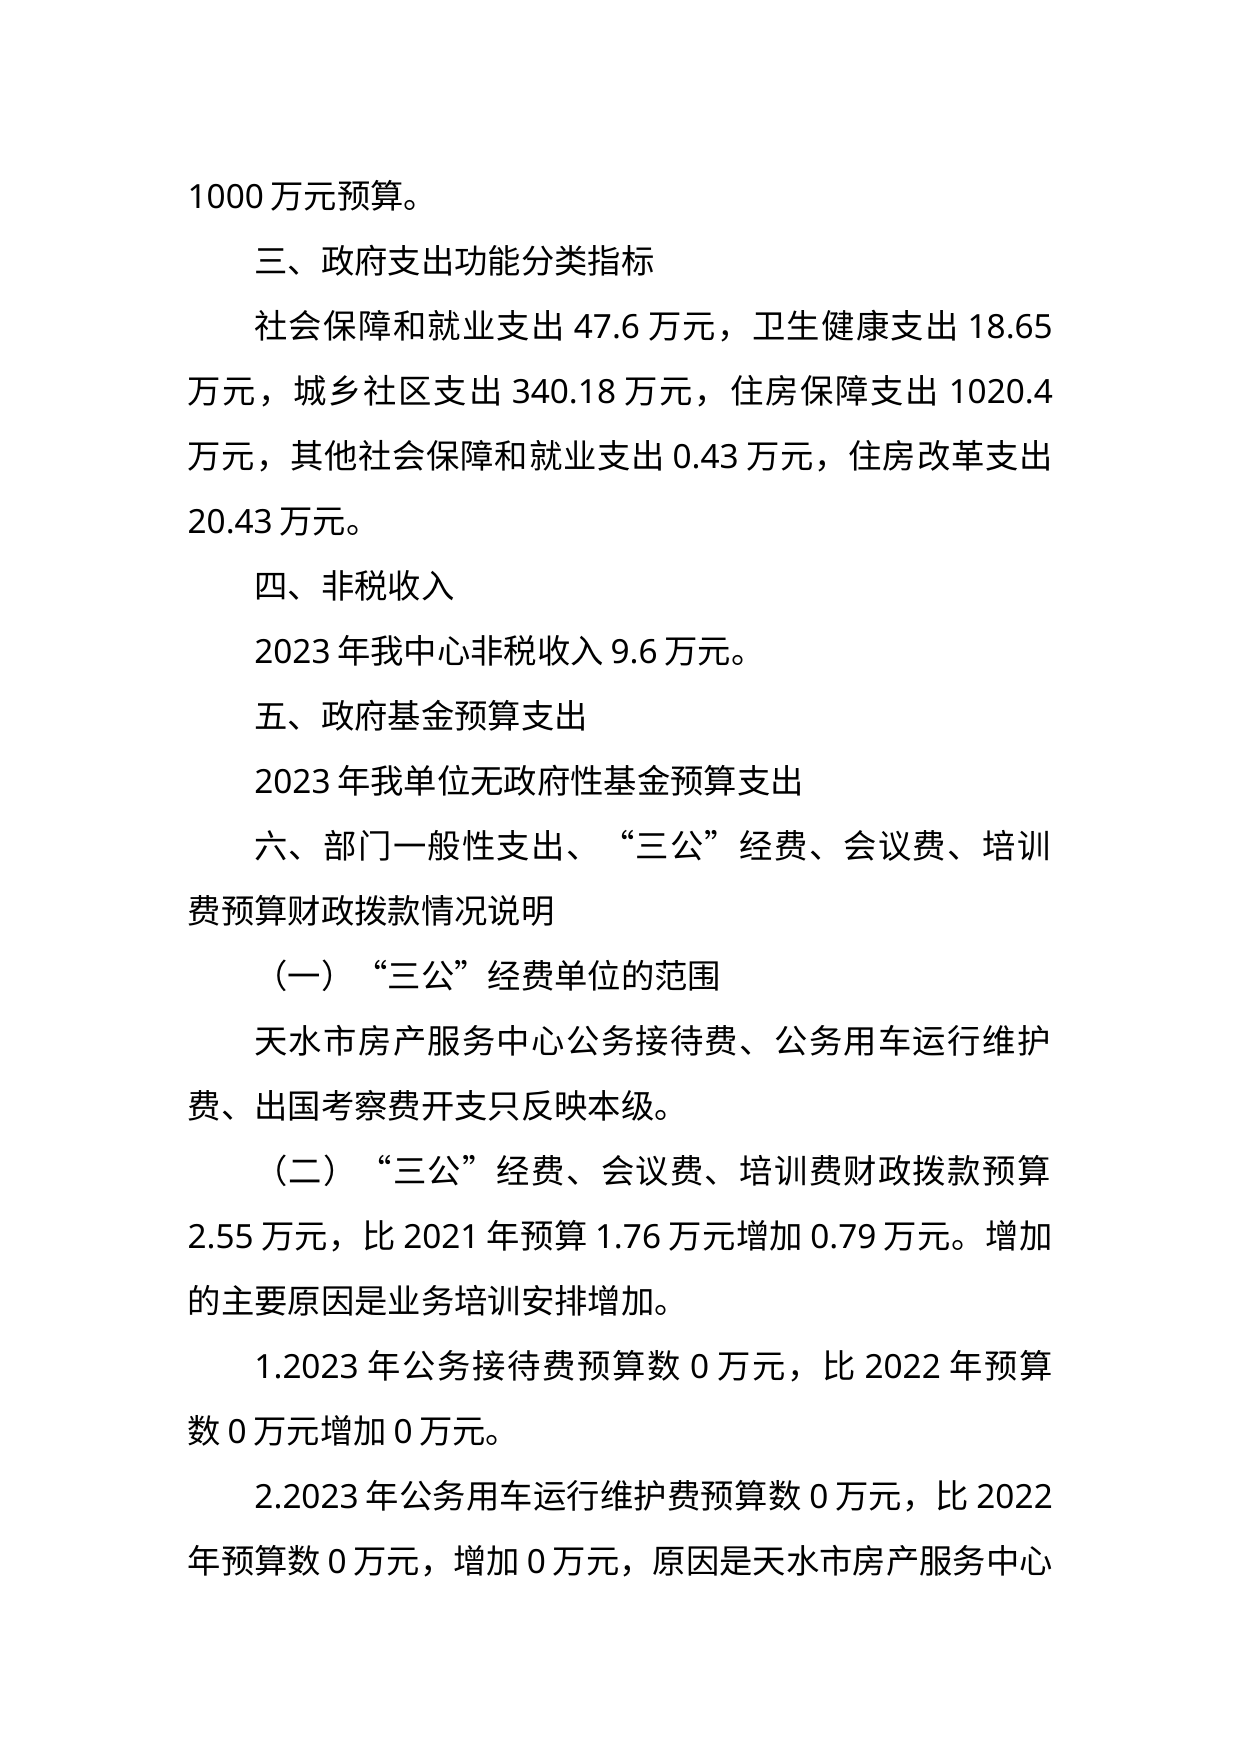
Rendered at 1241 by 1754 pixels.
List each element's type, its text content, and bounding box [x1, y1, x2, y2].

text 四、非税收入 [187, 552, 1053, 617]
text （一）“三公”经费单位的范围 [187, 942, 1053, 1007]
text 六、部门一般性支出、“三公”经费、会议费、培训费预算财政拨款情况说明 [187, 812, 1053, 942]
text 社会保障和就业支出47.6万元，卫生健康支出18.65万元，城乡社区支出340.18万元，住房保障支出1020.4万元，其他社会保障和就业支出0.43万元，住房改革支出20.43万元。 [187, 292, 1053, 552]
text 三、政府支出功能分类指标 [187, 227, 1053, 292]
text 五、政府基金预算支出 [187, 682, 1053, 747]
text 1.2023年公务接待费预算数0万元，比2022年预算数0万元增加0万元。 [187, 1332, 1053, 1462]
text 2023年我单位无政府性基金预算支出 [187, 747, 1053, 812]
text （二）“三公”经费、会议费、培训费财政拨款预算2.55万元，比2021年预算1.76万元增加0.79万元。增加的主要原因是业务培训安排增加。 [187, 1137, 1053, 1332]
text 2023年我中心非税收入9.6万元。 [187, 617, 1053, 682]
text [187, 162, 1053, 227]
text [187, 1462, 1053, 1592]
text 天水市房产服务中心公务接待费、公务用车运行维护费、出国考察费开支只反映本级。 [187, 1007, 1053, 1137]
